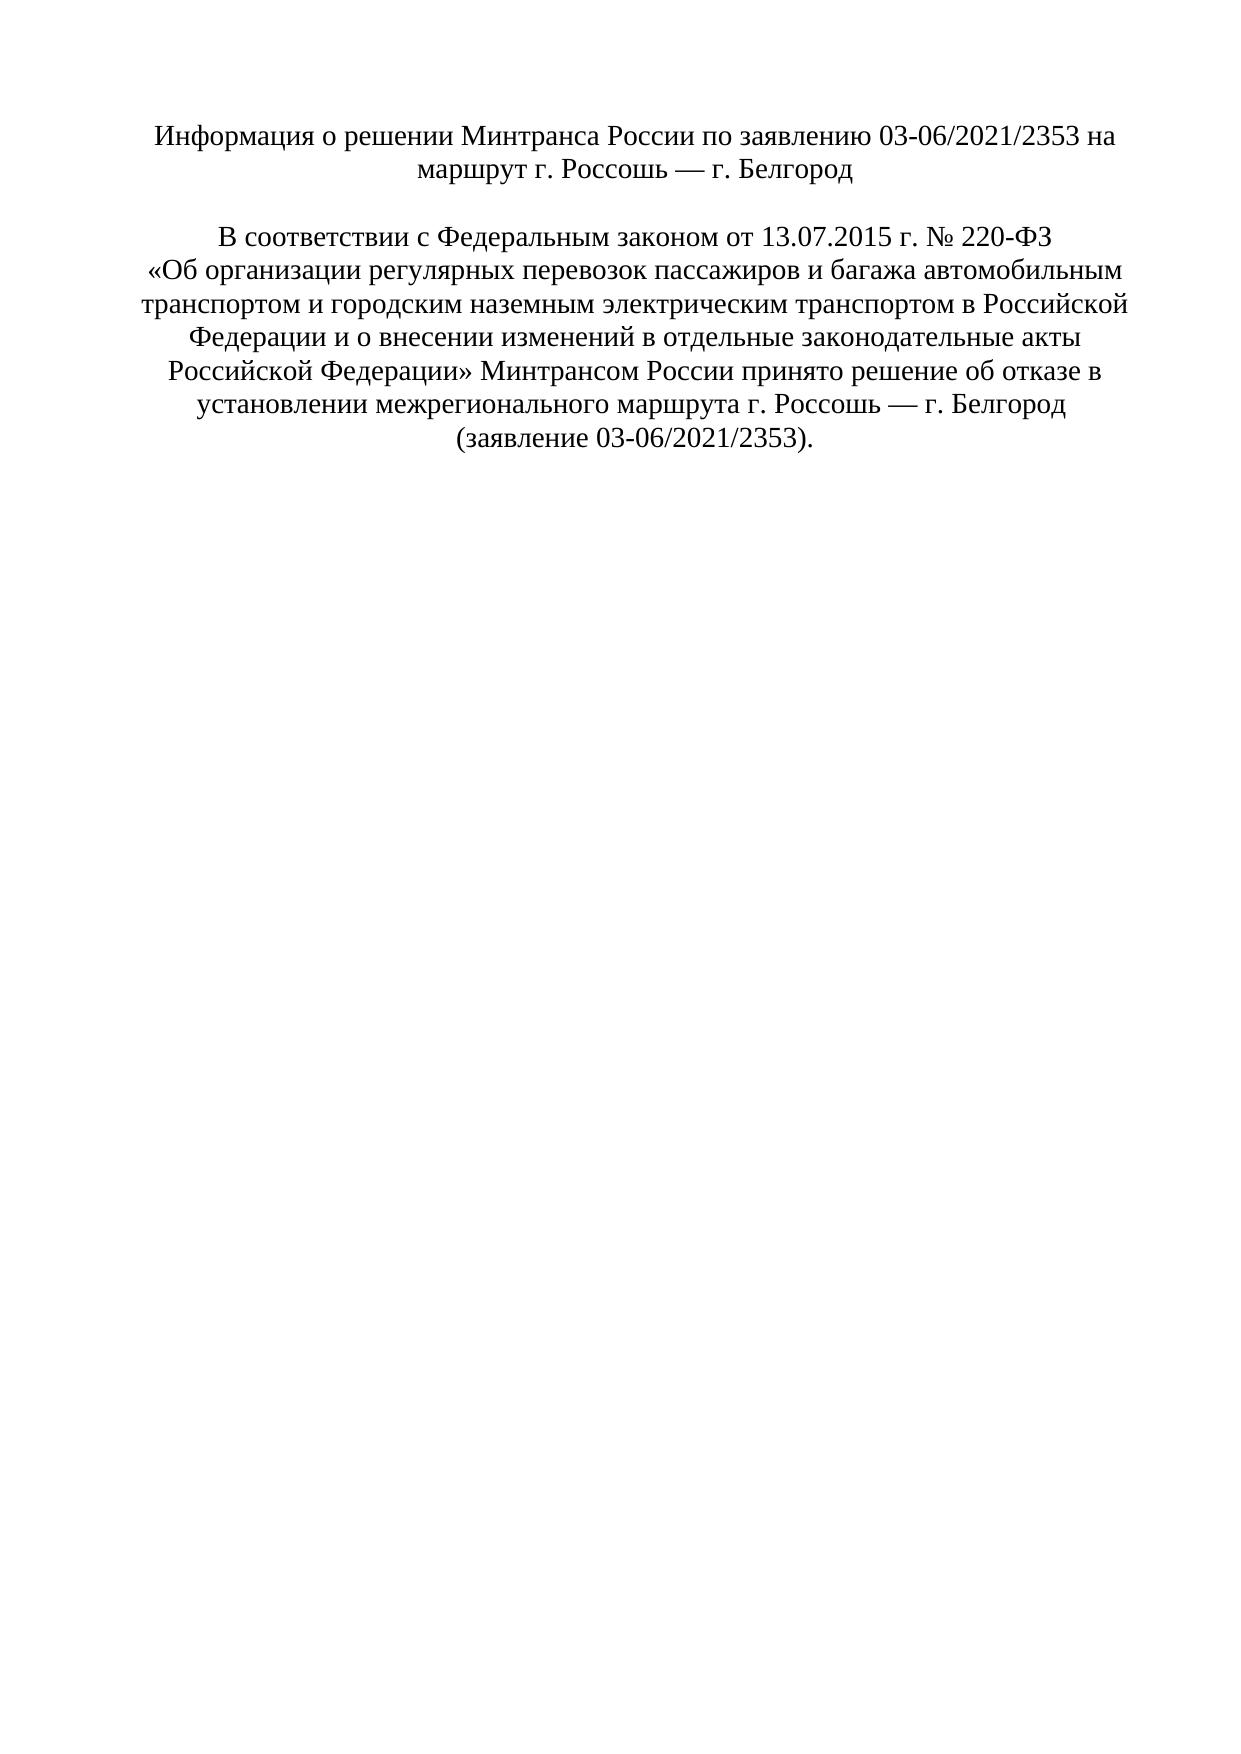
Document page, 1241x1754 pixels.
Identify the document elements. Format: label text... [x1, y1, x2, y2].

text В соответствии с Федеральным законом от 13.07.2015 г. № 220-ФЗ «Об организации регулярных перевозок пассажиров и багажа автомобильным транспортом и городским наземным электрическим транспортом в Российской Федерации и о внесении изменений в отдельные законодательные акты Российской Федерации» Минтрансом России принято решение об отказе в установлении межрегионального маршрута г. Россошь — г. Белгород (заявление 03-06/2021/2353). [118, 219, 1152, 453]
text Информация о решении Минтранса России по заявлению 03-06/2021/2353 на маршрут г. Россошь — г. Белгород [118, 118, 1152, 185]
